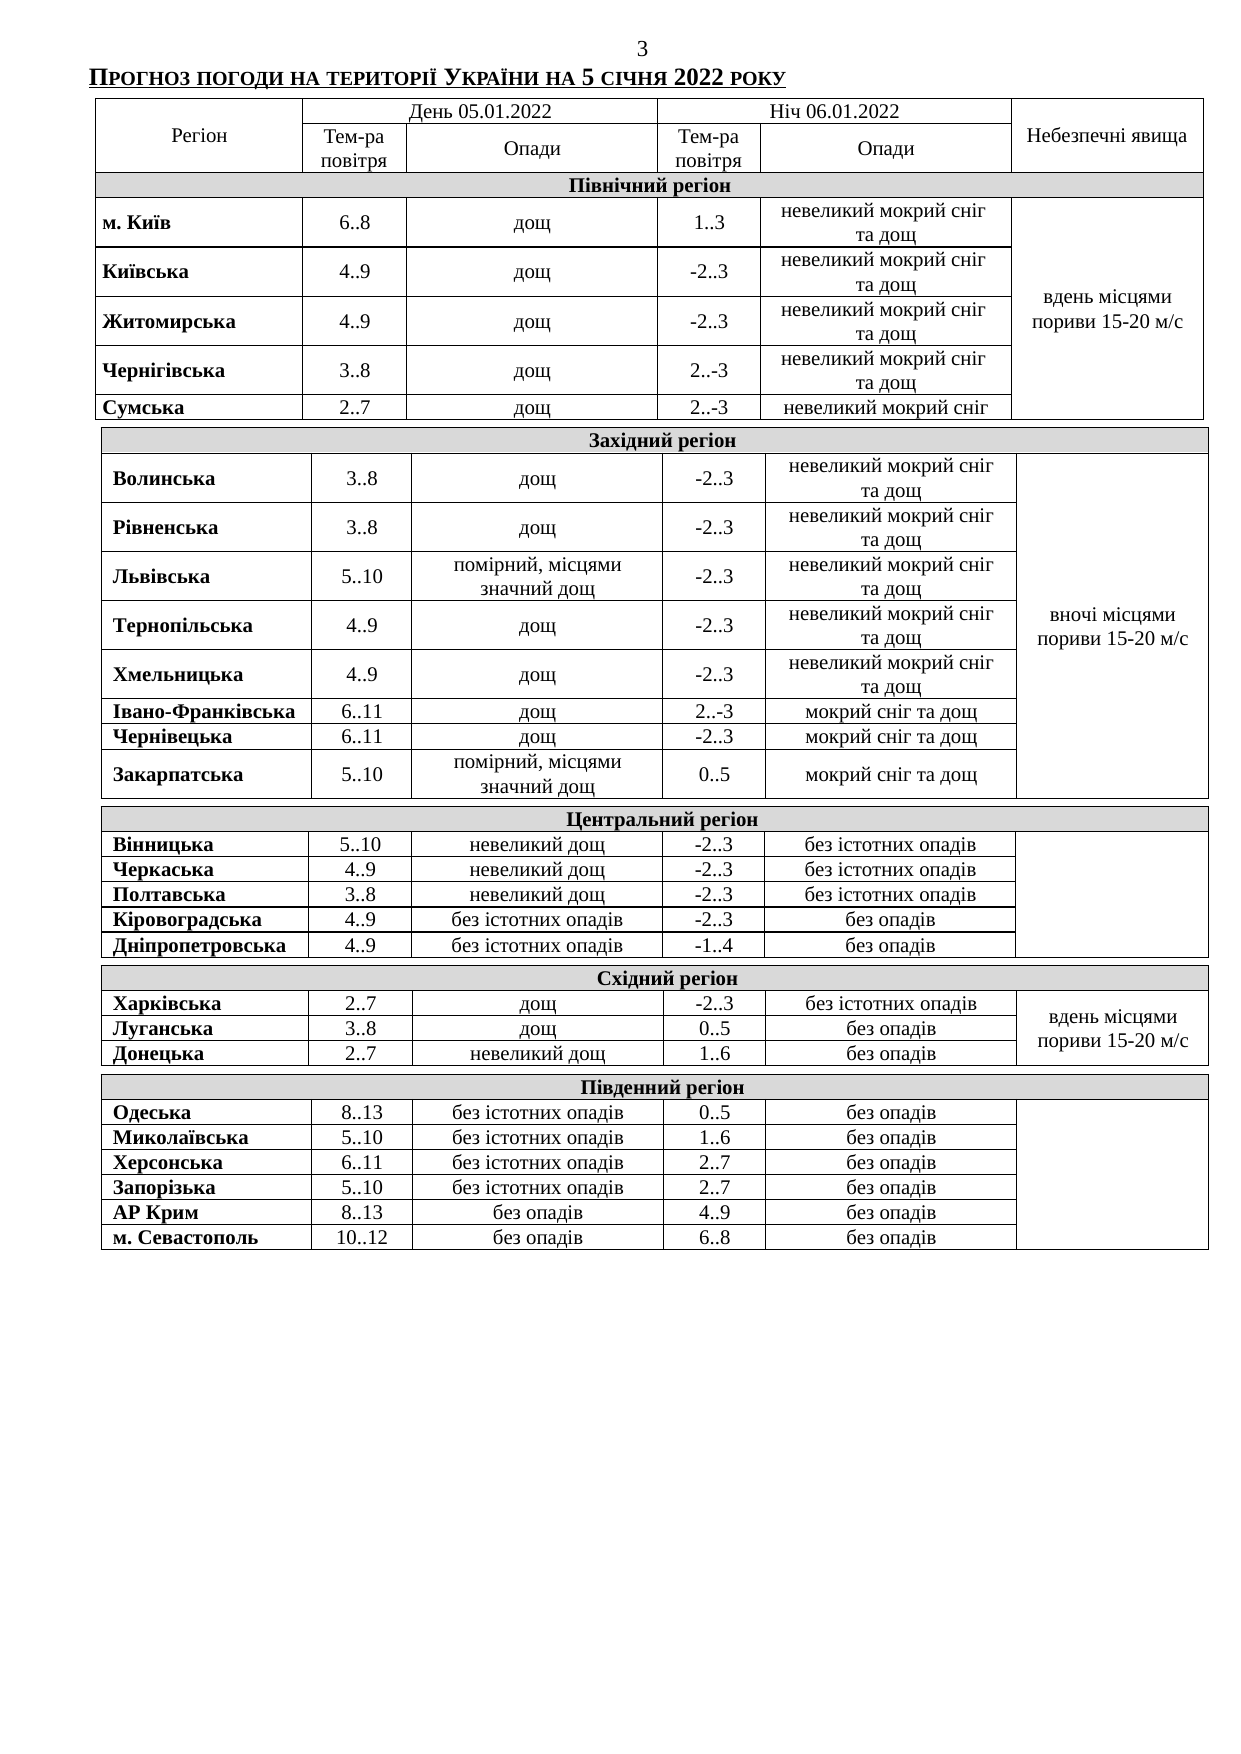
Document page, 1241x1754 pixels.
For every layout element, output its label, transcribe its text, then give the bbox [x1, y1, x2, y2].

table_cell дощ [407, 248, 657, 296]
table_cell невеликий мокрий сніг та дощ [766, 650, 1016, 698]
table_cell невеликий мокрий сніг та дощ [761, 346, 1011, 394]
table_cell -2..3 [663, 882, 764, 906]
table_cell вдень місцями пориви 15-20 м/с [1012, 198, 1203, 419]
table_cell 4..9 [664, 1200, 765, 1224]
table_cell невеликий мокрий сніг та дощ [761, 248, 1011, 296]
table_cell мокрий сніг та дощ [766, 750, 1016, 798]
table_cell -2..3 [663, 650, 765, 698]
table_cell без опадів [413, 1225, 663, 1249]
table_cell дощ [407, 346, 657, 394]
table_cell Тем-ра повітря [303, 124, 406, 172]
table_cell без опадів [765, 933, 1015, 957]
table_cell без опадів [766, 1175, 1016, 1199]
table_cell 6..11 [312, 724, 411, 748]
table_cell дощ [412, 454, 662, 502]
table_cell Черкаська [102, 857, 308, 881]
table_cell 2..7 [303, 395, 406, 419]
table_cell 3..8 [312, 454, 411, 502]
table_cell без істотних опадів [412, 933, 662, 957]
table_cell без опадів [766, 1150, 1016, 1174]
table_cell без опадів [766, 1016, 1016, 1040]
table_header Центральний регіон [102, 807, 1208, 831]
table_cell без істотних опадів [413, 1125, 663, 1149]
table_cell 2..7 [664, 1150, 765, 1174]
table_cell 1..6 [664, 1041, 765, 1065]
table_header Ніч 06.01.2022 [658, 99, 1011, 123]
table_cell Львівська [102, 552, 311, 600]
table_cell Тем-ра повітря [658, 124, 760, 172]
table_cell 4..9 [312, 601, 411, 649]
table_cell 2..7 [309, 991, 412, 1015]
table_cell 2..-3 [658, 346, 760, 394]
table_cell Харківська [102, 991, 308, 1015]
table_cell 5..10 [309, 832, 411, 856]
table_cell без опадів [766, 1225, 1016, 1249]
table_cell 6..11 [312, 1150, 412, 1174]
table_cell без істотних опадів [413, 1175, 663, 1199]
table_cell дощ [413, 991, 663, 1015]
table_cell 5..10 [312, 750, 411, 798]
table_cell Закарпатська [102, 750, 311, 798]
table_cell 10..12 [312, 1225, 412, 1249]
table_cell 4..9 [309, 933, 411, 957]
table_cell 3..8 [309, 1016, 412, 1040]
table_cell Миколаївська [102, 1125, 311, 1149]
table_cell помірний, місцями значний дощ [412, 750, 662, 798]
table_cell Запорізька [102, 1175, 311, 1199]
table_cell Північний регіон [96, 173, 1203, 197]
table_cell дощ [412, 699, 662, 723]
table_cell невеликий мокрий сніг [761, 395, 1011, 419]
table_cell Чернівецька [102, 724, 311, 748]
table_cell дощ [413, 1016, 663, 1040]
table_cell 2..-3 [663, 699, 765, 723]
table_cell 5..10 [312, 552, 411, 600]
table_cell Київська [96, 248, 302, 296]
table_header День 05.01.2022 [303, 99, 657, 123]
table_cell без опадів [766, 1041, 1016, 1065]
table_cell 6..8 [303, 198, 406, 246]
table_cell невеликий дощ [413, 1041, 663, 1065]
table_cell Волинська [102, 454, 311, 502]
table_cell -2..3 [663, 552, 765, 600]
text Прогноз погоди на території України на 5 січня 2022 року [89, 62, 1196, 91]
table_cell 0..5 [664, 1016, 765, 1040]
table_header Небезпечні явища [1012, 99, 1203, 172]
table_cell мокрий сніг та дощ [766, 699, 1016, 723]
table_cell 6..8 [664, 1225, 765, 1249]
table_cell Кіровоградська [102, 908, 308, 931]
table_cell Одеська [102, 1100, 311, 1124]
table_cell без істотних опадів [765, 832, 1015, 856]
table_cell мокрий сніг та дощ [766, 724, 1016, 748]
table_header Східний регіон [102, 966, 1208, 990]
table_cell невеликий мокрий сніг та дощ [766, 601, 1016, 649]
table_cell -2..3 [663, 601, 765, 649]
table_cell невеликий мокрий сніг та дощ [761, 198, 1011, 246]
table_cell 2..7 [664, 1175, 765, 1199]
table_cell без істотних опадів [412, 908, 662, 931]
table_cell 8..13 [312, 1200, 412, 1224]
table_cell Хмельницька [102, 650, 311, 698]
table_cell -1..4 [663, 933, 764, 957]
table_cell дощ [412, 503, 662, 551]
table_cell без опадів [766, 1125, 1016, 1149]
table_cell 5..10 [312, 1175, 412, 1199]
table_cell Дніпропетровська [102, 933, 308, 957]
table_cell 4..9 [303, 297, 406, 345]
table_cell -2..3 [658, 248, 760, 296]
table_cell 2..7 [309, 1041, 412, 1065]
table_cell невеликий мокрий сніг та дощ [761, 297, 1011, 345]
table_cell без опадів [765, 908, 1015, 931]
table_cell 3..8 [309, 882, 411, 906]
table_cell помірний, місцями значний дощ [412, 552, 662, 600]
table_cell дощ [407, 198, 657, 246]
table_cell -2..3 [664, 991, 765, 1015]
table_cell Житомирська [96, 297, 302, 345]
table_cell 3..8 [312, 503, 411, 551]
table_cell Донецька [102, 1041, 308, 1065]
table_cell [1016, 832, 1208, 957]
table_cell без істотних опадів [413, 1100, 663, 1124]
table_cell 1..3 [658, 198, 760, 246]
table_cell [1017, 1100, 1208, 1249]
table_cell без опадів [766, 1100, 1016, 1124]
table_cell -2..3 [663, 724, 765, 748]
table_cell Чернігівська [96, 346, 302, 394]
table_cell 4..9 [303, 248, 406, 296]
table_header Регіон [96, 99, 302, 172]
table_cell 8..13 [312, 1100, 412, 1124]
table_cell дощ [412, 601, 662, 649]
table_cell 1..6 [664, 1125, 765, 1149]
table_cell без істотних опадів [766, 991, 1016, 1015]
table_cell -2..3 [663, 857, 764, 881]
table_cell 3..8 [303, 346, 406, 394]
table_cell невеликий дощ [412, 882, 662, 906]
table_cell -2..3 [663, 503, 765, 551]
table_cell невеликий мокрий сніг та дощ [766, 454, 1016, 502]
table_cell невеликий дощ [412, 857, 662, 881]
table_cell без опадів [766, 1200, 1016, 1224]
table_cell 0..5 [664, 1100, 765, 1124]
table_cell вдень місцями пориви 15-20 м/с [1017, 991, 1208, 1065]
table_cell вночі місцями пориви 15-20 м/с [1017, 454, 1208, 798]
table_cell Сумська [96, 395, 302, 419]
table_cell Опади [761, 124, 1011, 172]
table_cell -2..3 [663, 832, 764, 856]
table_cell -2..3 [663, 454, 765, 502]
table_cell дощ [407, 297, 657, 345]
table_cell без істотних опадів [765, 857, 1015, 881]
table_cell невеликий мокрий сніг та дощ [766, 552, 1016, 600]
table_cell 0..5 [663, 750, 765, 798]
table_cell Опади [407, 124, 657, 172]
table_cell дощ [412, 724, 662, 748]
table_cell Херсонська [102, 1150, 311, 1174]
table_cell 4..9 [309, 908, 411, 931]
table_cell дощ [412, 650, 662, 698]
table_cell Вінницька [102, 832, 308, 856]
table_cell без істотних опадів [413, 1150, 663, 1174]
table_cell -2..3 [658, 297, 760, 345]
table_cell 4..9 [309, 857, 411, 881]
table_cell 6..11 [312, 699, 411, 723]
table_header Південний регіон [102, 1075, 1208, 1099]
table_cell Тернопільська [102, 601, 311, 649]
table_cell 2..-3 [658, 395, 760, 419]
table_cell Івано-Франківська [102, 699, 311, 723]
table_cell АР Крим [102, 1200, 311, 1224]
table_cell Рівненська [102, 503, 311, 551]
table_cell без істотних опадів [765, 882, 1015, 906]
table_cell без опадів [413, 1200, 663, 1224]
table_cell невеликий мокрий сніг та дощ [766, 503, 1016, 551]
table_cell невеликий дощ [412, 832, 662, 856]
table_cell дощ [407, 395, 657, 419]
table_cell м. Севастополь [102, 1225, 311, 1249]
table_cell Полтавська [102, 882, 308, 906]
table_cell -2..3 [663, 908, 764, 931]
table_cell м. Київ [96, 198, 302, 246]
table_cell 5..10 [312, 1125, 412, 1149]
table_cell Луганська [102, 1016, 308, 1040]
table_cell 4..9 [312, 650, 411, 698]
table_header Західний регіон [102, 428, 1208, 452]
